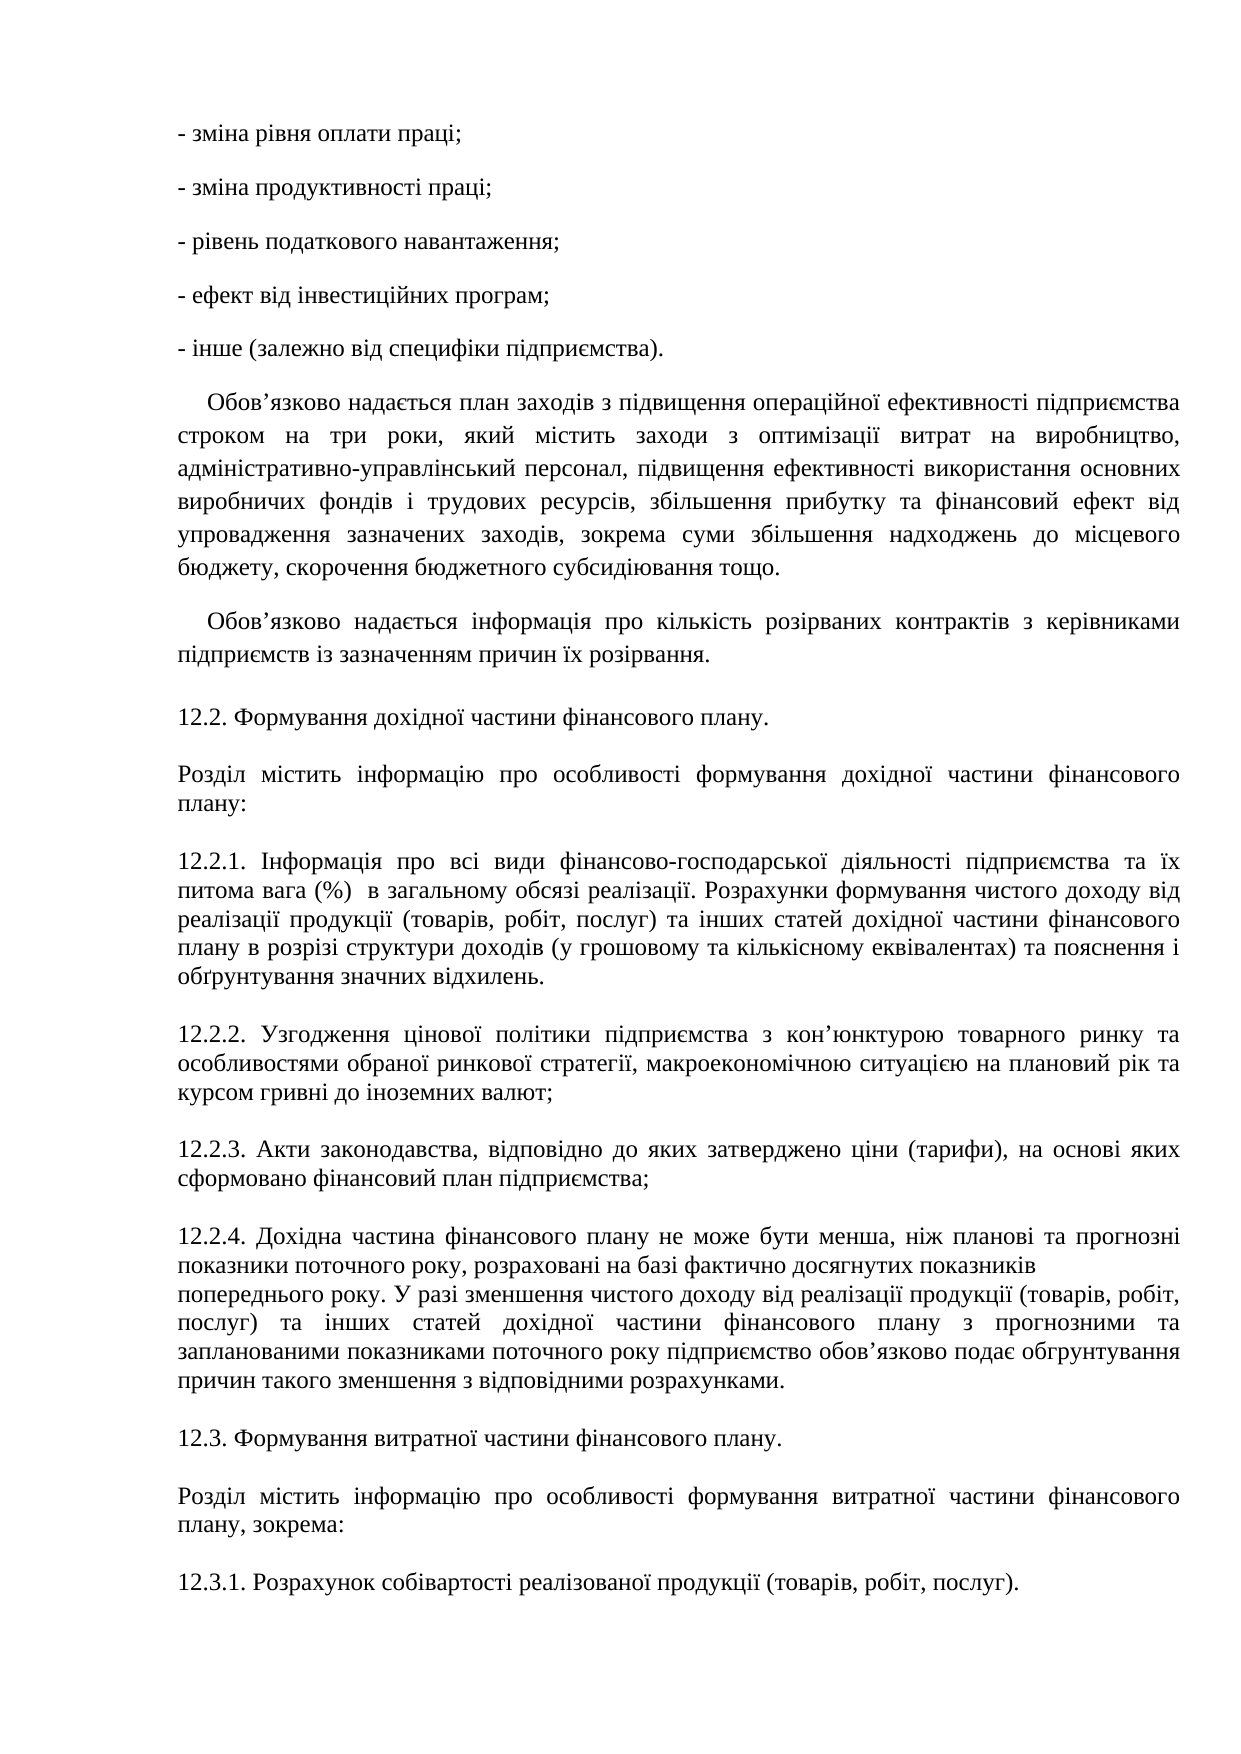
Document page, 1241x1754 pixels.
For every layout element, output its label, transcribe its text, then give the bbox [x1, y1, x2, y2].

text 12.2.1. Інформація про всі види фінансово-господарської діяльності підприємства та їх питома вага (%) в загальному обсязі реалізації. Розрахунки формування чистого доходу від реалізації продукції (товарів, робіт, послуг) та інших статей дохідної частини фінансового плану в розрізі структури доходів (у грошовому та кількісному еквівалентах) та пояснення і обґрунтування значних відхилень. [177, 846, 1181, 990]
text - рівень податкового навантаження; [177, 226, 1181, 254]
text Розділ містить інформацію про особливості формування дохідної частини фінансового плану: [177, 759, 1181, 817]
text Розділ містить інформацію про особливості формування витратної частини фінансового плану, зокрема: [177, 1481, 1181, 1538]
text - інше (залежно від специфіки підприємства). [177, 333, 1181, 362]
text Обов’язково надається план заходів з підвищення операційної ефективності підприємства строком на три роки, який містить заходи з оптимізації витрат на виробництво, адміністративно-управлінський персонал, підвищення ефективності використання основних виробничих фондів і трудових ресурсів, збільшення прибутку та фінансовий ефект від упровадження зазначених заходів, зокрема суми збільшення надходжень до місцевого бюджету, скорочення бюджетного субсидіювання тощо. [177, 387, 1181, 581]
text 12.2.2. Узгодження цінової політики підприємства з кон’юнктурою товарного ринку та особливостями обраної ринкової стратегії, макроекономічною ситуацією на плановий рік та курсом гривні до іноземних валют; [177, 1019, 1181, 1105]
text - ефект від інвестиційних програм; [177, 280, 1181, 308]
text 12.3.1. Розрахунок собівартості реалізованої продукції (товарів, робіт, послуг). [177, 1567, 1181, 1596]
text 12.3. Формування витратної частини фінансового плану. [177, 1423, 1181, 1452]
text 12.2. Формування дохідної частини фінансового плану. [177, 702, 1181, 730]
text 12.2.4. Дохідна частина фінансового плану не може бути менша, ніж планові та прогнозні показники поточного року, розраховані на базі фактично досягнутих показників [177, 1221, 1181, 1279]
text попереднього року. У разі зменшення чистого доходу від реалізації продукції (товарів, робіт, послуг) та інших статей дохідної частини фінансового плану з прогнозними та запланованими показниками поточного року підприємство обов’язково подає обгрунтування причин такого зменшення з відповідними розрахунками. [177, 1279, 1181, 1394]
text Обов’язково надається інформація про кількість розірваних контрактів з керівниками підприємств із зазначенням причин їх розірвання. [177, 606, 1181, 668]
text 12.2.3. Акти законодавства, відповідно до яких затверджено ціни (тарифи), на основі яких сформовано фінансовий план підприємства; [177, 1134, 1181, 1192]
text - зміна продуктивності праці; [177, 172, 1181, 201]
text - зміна рівня оплати праці; [177, 118, 1181, 147]
